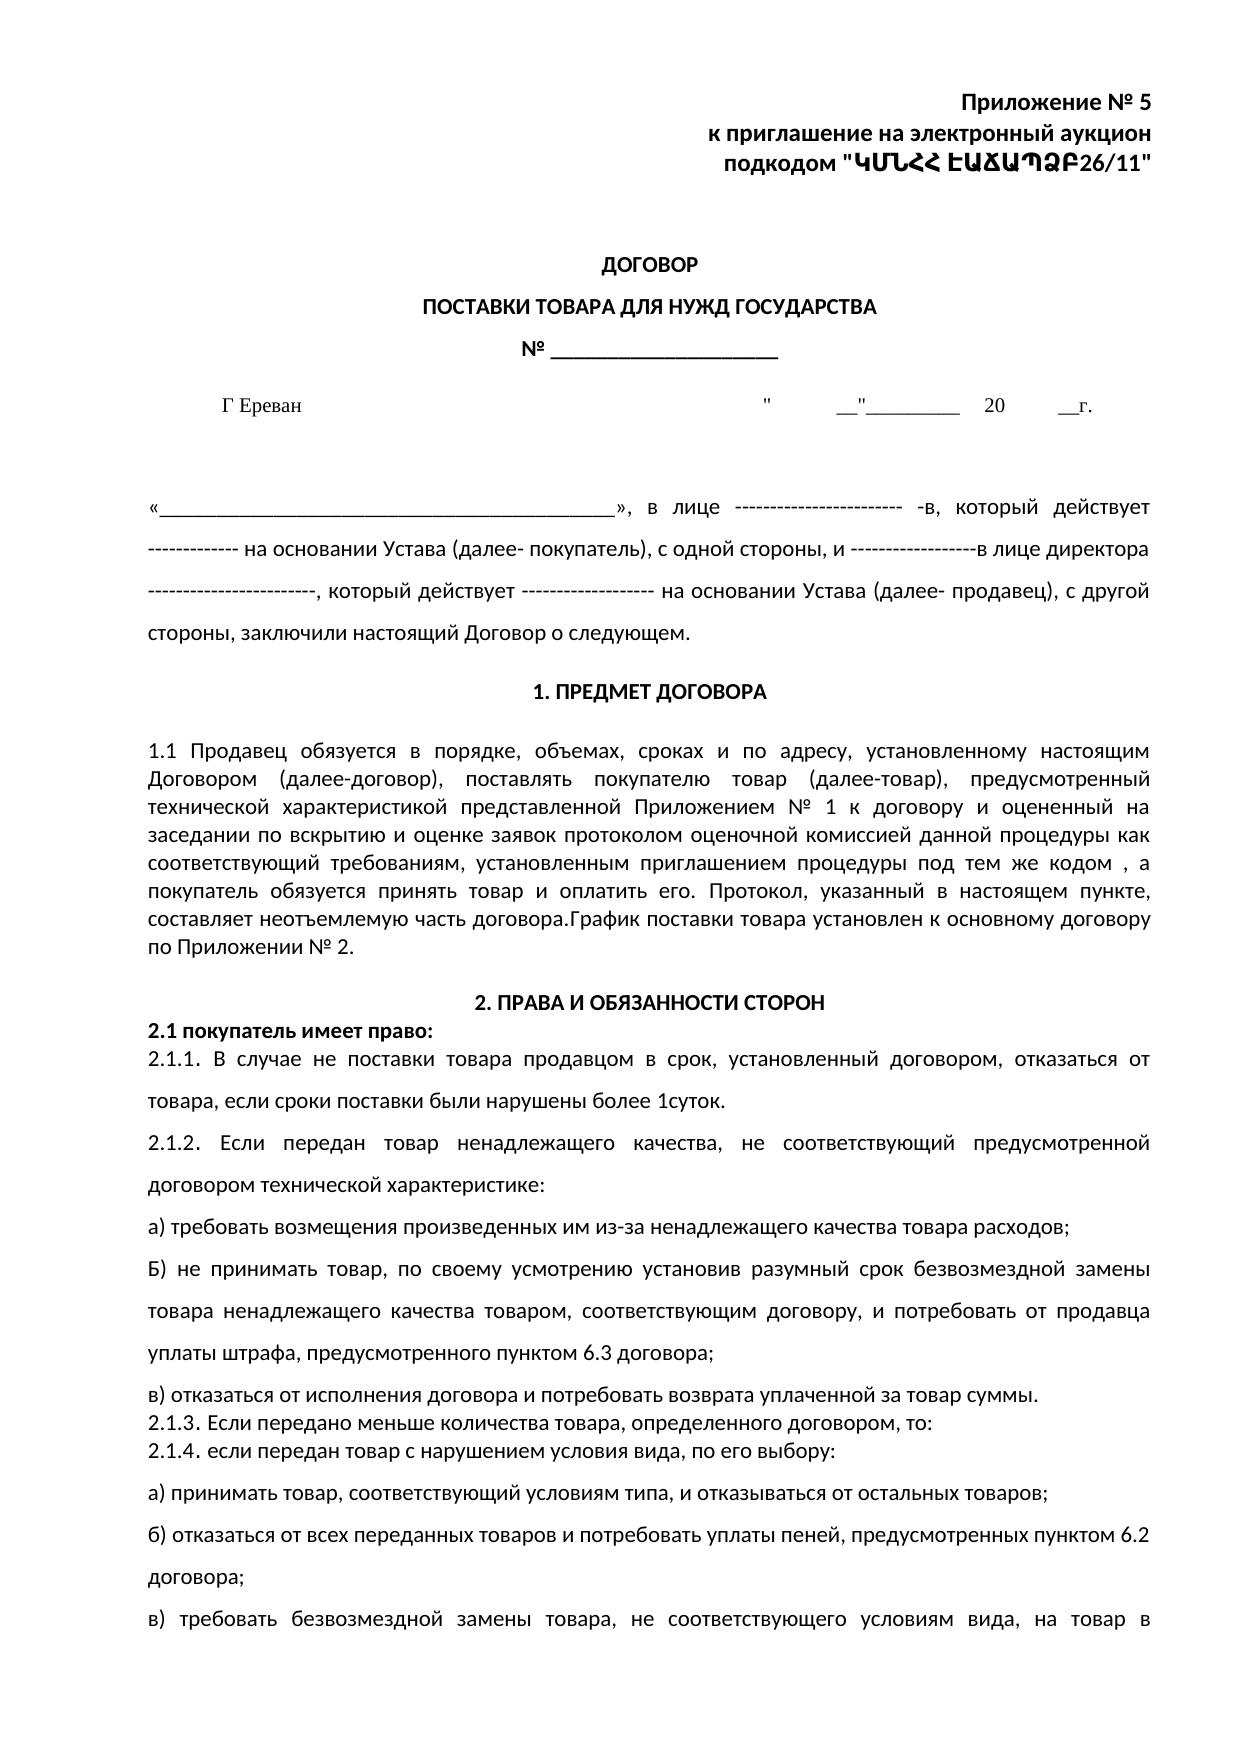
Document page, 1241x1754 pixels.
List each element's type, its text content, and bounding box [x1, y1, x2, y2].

list Б) не принимать товар, по своему усмотрению установив разумный срок безвозмездной замены товара ненадлежащего качества товаром, соответствующим договору, и потребовать от продавца уплаты штрафа, предусмотренного пунктом 6.3 договора; [148, 1254, 1152, 1366]
text ПОСТАВКИ ТОВАРА ДЛЯ НУЖД ГОСУДАРСТВА [148, 292, 1152, 321]
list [148, 1604, 1152, 1632]
text 2.1 покупатель имеет право: [148, 1016, 1152, 1044]
text 1. ПРЕДМЕТ ДОГОВОРА [148, 677, 1152, 705]
list а) принимать товар, соответствующий условиям типа, и отказываться от остальных товаров; [148, 1478, 1152, 1506]
text к приглашение на электронный аукцион [177, 117, 1152, 147]
list 2.1.4․ если передан товар с нарушением условия вида, по его выбору: [148, 1436, 1152, 1464]
text подкодом "ԿՄՆՀՀ ԷԱՃԱՊՁԲ26/11" [177, 147, 1152, 178]
table_header Г Ереван [136, 393, 620, 434]
text 1.1 Продавец обязуется в порядке, объемах, сроках и по адресу, установленному настоящим Договором (далее-договор), поставлять покупателю товар (далее-товар), предусмотренный технической характеристикой представленной Приложением № 1 к договору и оцененный на заседании по вскрытию и оценке заявок протоколом оценочной комиссией данной процедуры как соответствующий требованиям, установленным приглашением процедуры под тем же кодом , а покупатель обязуется принять товар и оплатить его. Протокол, указанный в настоящем пункте, составляет неотъемлемую часть договора.График поставки товара установлен к основному договору по Приложении № 2. [148, 736, 1152, 960]
list а) требовать возмещения произведенных им из-за ненадлежащего качества товара расходов; [148, 1212, 1152, 1240]
table_header " __"_________ 20 __г. [620, 393, 1104, 434]
text № ____________________ [148, 334, 1152, 362]
list 2.1.1․ В случае не поставки товара продавцом в срок, установленный договором, отказаться от товара, если сроки поставки были нарушены более 1суток. [148, 1044, 1152, 1114]
text ДОГОВОР [148, 251, 1152, 278]
text Приложение № 5 [148, 86, 1152, 117]
text в) отказаться от исполнения договора и потребовать возврата уплаченной за товар суммы. [148, 1380, 1152, 1408]
list б) отказаться от всех переданных товаров и потребовать уплаты пеней, предусмотренных пунктом 6.2 договора; [148, 1520, 1152, 1590]
list 2.1.2․ Если передан товар ненадлежащего качества, не соответствующий предусмотренной договором технической характеристике: [148, 1128, 1152, 1198]
text 2.1.3․ Если передано меньше количества товара, определенного договором, то: [148, 1408, 1152, 1436]
text «________________________________________», в лице ------------------------ -в, который действует ------------- на основании Устава (далее- покупатель), с одной стороны, и ------------------в лице директора ------------------------, который действует ------------------- на основании Устава (далее- продавец), с другой стороны, заключили настоящий Договор о следующем. [148, 492, 1152, 646]
list 2. ПРАВА И ОБЯЗАННОСТИ СТОРОН [148, 988, 1152, 1016]
